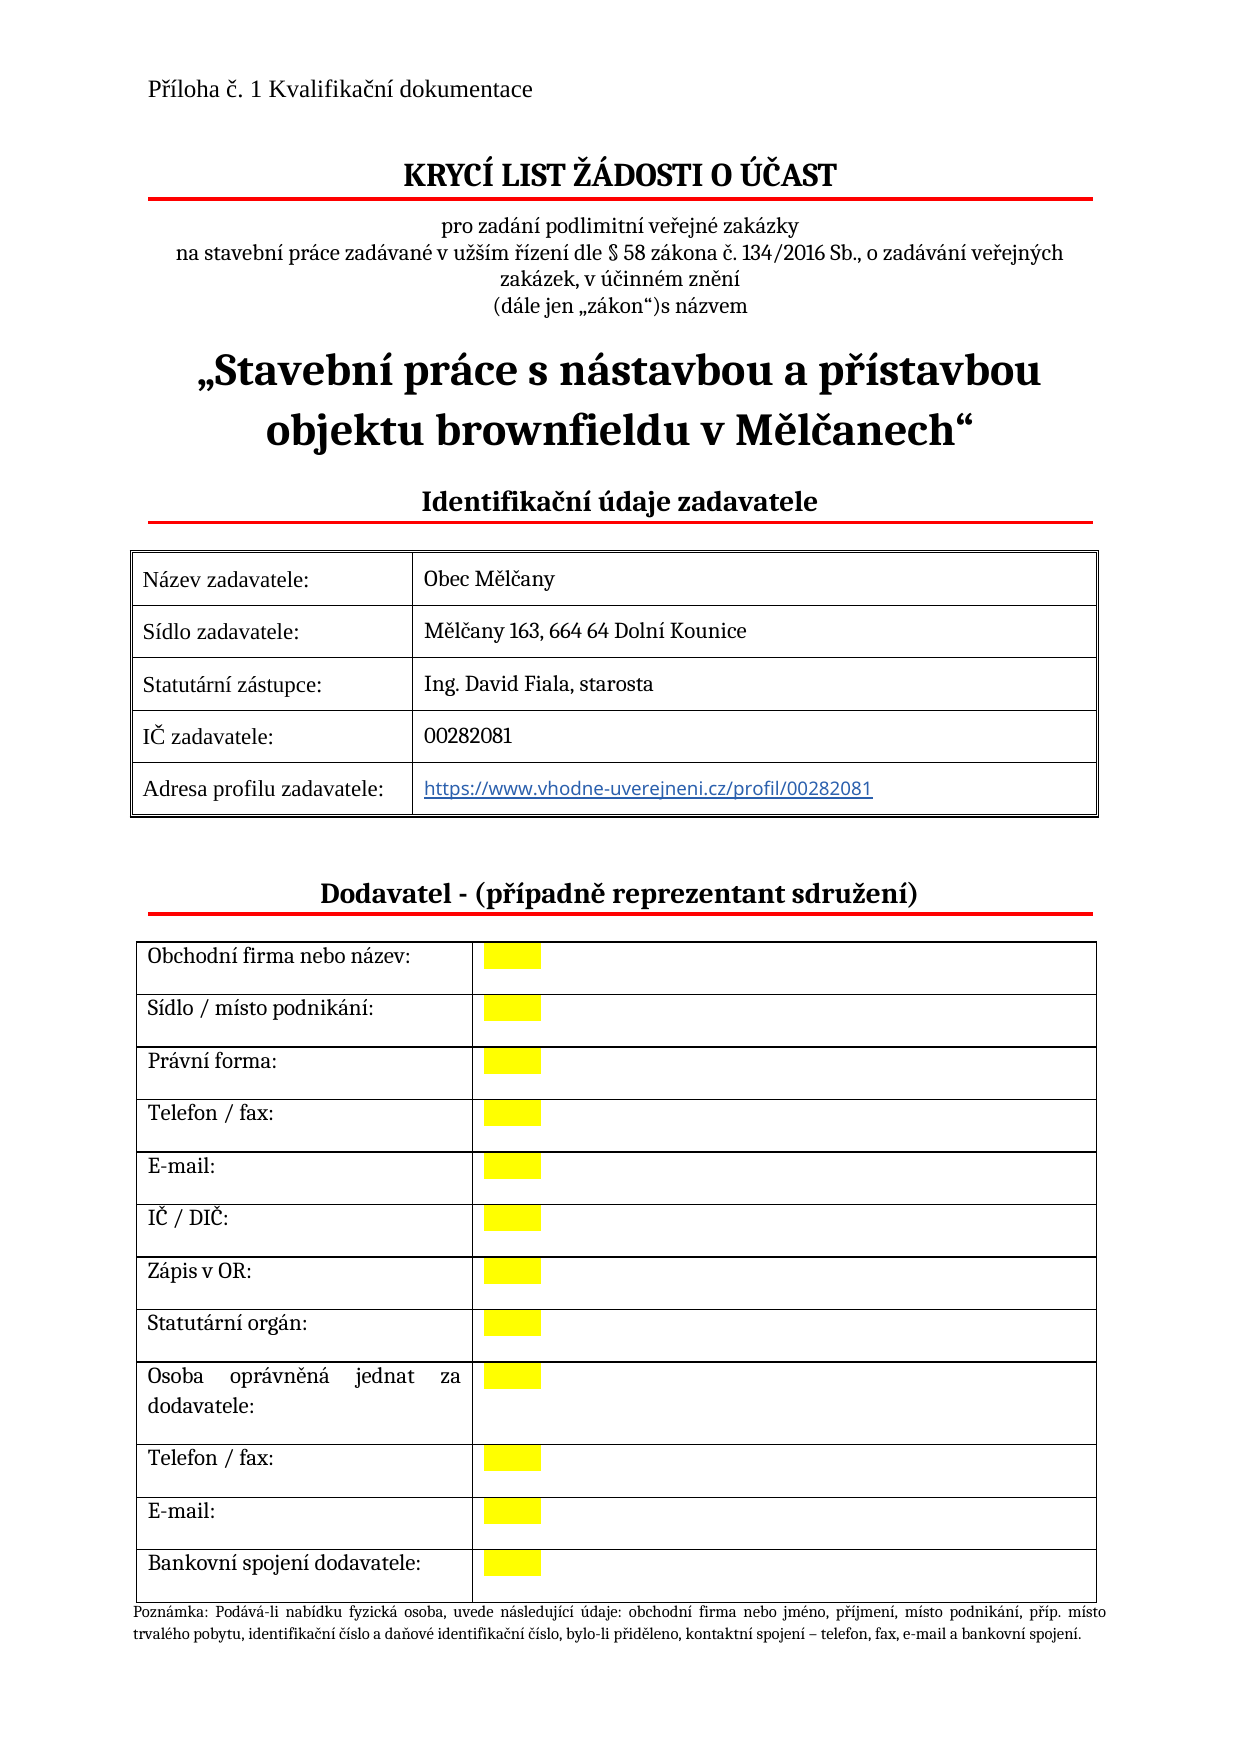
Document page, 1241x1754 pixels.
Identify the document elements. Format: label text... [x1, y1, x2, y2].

text na stavební práce zadávané v užším řízení dle § 58 zákona č. 134/2016 Sb., o zadávání veřejných zakázek, v účinném znění [148, 240, 1093, 292]
text Identifikační údaje zadavatele [148, 486, 1093, 521]
table_cell E-mail: [137, 1153, 472, 1204]
text (dále jen „zákon“)s názvem [148, 292, 1093, 319]
table_header [473, 943, 1096, 994]
table_cell [473, 1205, 1096, 1256]
table_cell https://www.vhodne-uverejneni.cz/profil/00282081 [413, 763, 1096, 814]
table_cell Právní forma: [137, 1048, 472, 1099]
text KRYCÍ LIST ŽÁDOSTI O ÚČAST [148, 156, 1093, 197]
text „Stavební práce s nástavbou a přístavbou objektu brownfieldu v Mělčanech“ [148, 344, 1093, 457]
table_cell [473, 1445, 1096, 1497]
table_cell 00282081 [413, 711, 1096, 762]
table_header Obec Mělčany [413, 553, 1096, 605]
table_cell Ing. David Fiala, starosta [413, 658, 1096, 709]
table_cell Bankovní spojení dodavatele: [137, 1550, 472, 1602]
table_cell [473, 1153, 1096, 1204]
table_cell [473, 1310, 1096, 1361]
table_cell Statutární orgán: [137, 1310, 472, 1361]
table_cell Mělčany 163, 664 64 Dolní Kounice [413, 606, 1096, 657]
table_cell Telefon / fax: [137, 1445, 472, 1497]
table_header Název zadavatele: [133, 553, 412, 605]
table_cell [473, 995, 1096, 1046]
text Dodavatel - (případně reprezentant sdružení) [148, 877, 1093, 912]
text Poznámka: Podává-li nabídku fyzická osoba, uvede následující údaje: obchodní firma nebo jméno, příjmení, místo podnikání, příp. místo trvalého pobytu, identifikační číslo a daňové identifikační číslo, bylo-li přiděleno, kontaktní spojení – telefon, fax, e-mail a bankovní spojení. [133, 1603, 1107, 1644]
table_cell Zápis v OR: [137, 1258, 472, 1309]
table_cell [473, 1100, 1096, 1151]
table_cell [473, 1258, 1096, 1309]
table_cell [473, 1498, 1096, 1549]
table_cell [473, 1048, 1096, 1099]
table_cell IČ / DIČ: [137, 1205, 472, 1256]
table_cell IČ zadavatele: [133, 711, 412, 762]
table_cell Sídlo zadavatele: [133, 606, 412, 657]
table_cell [473, 1550, 1096, 1602]
table_cell Statutární zástupce: [133, 658, 412, 709]
table_cell Telefon / fax: [137, 1100, 472, 1151]
table_cell Adresa profilu zadavatele: [133, 763, 412, 814]
table_cell E-mail: [137, 1498, 472, 1549]
table_cell [473, 1363, 1096, 1444]
table_cell Osoba oprávněná jednat za dodavatele: [137, 1363, 472, 1444]
table_header Obchodní firma nebo název: [137, 943, 472, 994]
table_cell Sídlo / místo podnikání: [137, 995, 472, 1046]
text pro zadání podlimitní veřejné zakázky [148, 213, 1093, 240]
